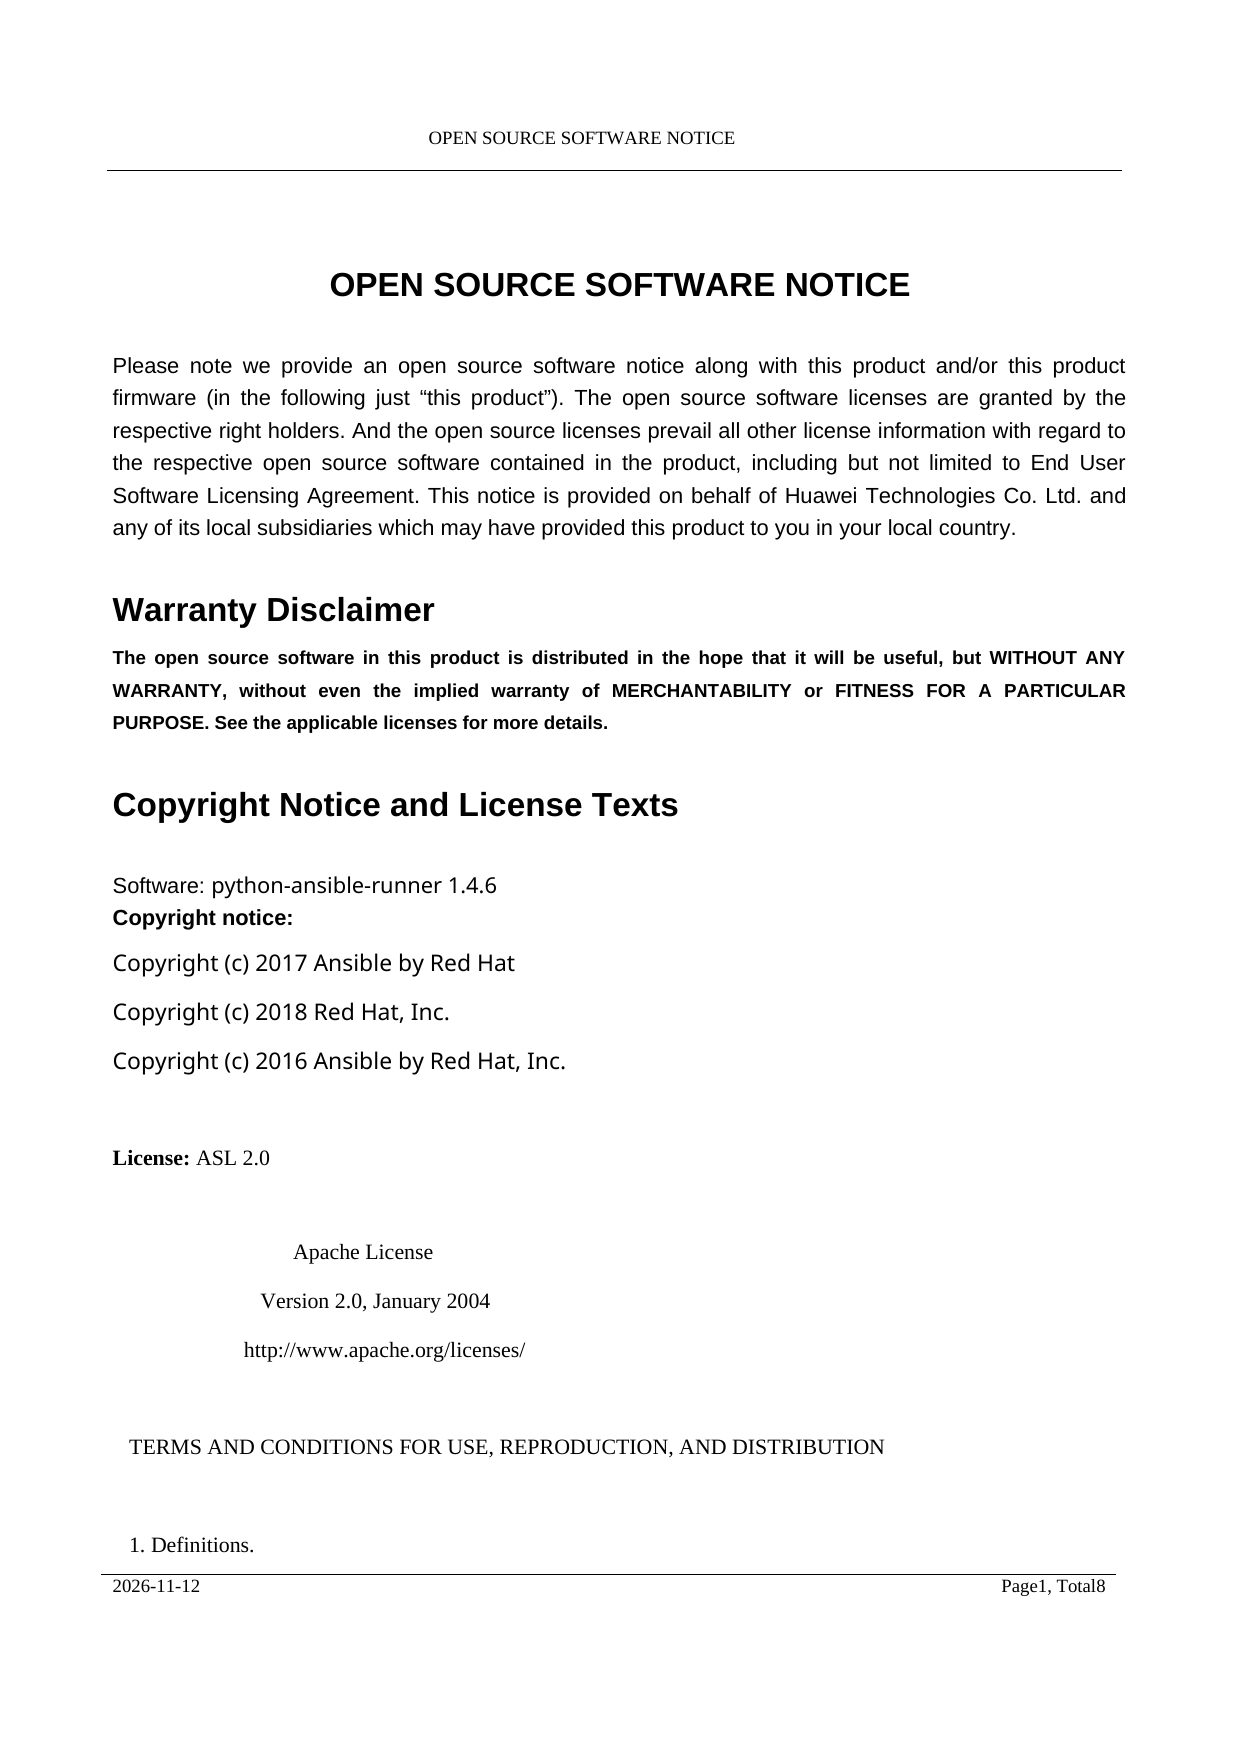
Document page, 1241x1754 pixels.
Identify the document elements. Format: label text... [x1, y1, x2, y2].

text License: ASL 2.0 [112, 1142, 1128, 1174]
text OPEN SOURCE SOFTWARE NOTICE [112, 251, 1128, 316]
text Copyright (c) 2017 Ansible by Red Hat Copyright (c) 2018 Red Hat, Inc. Copyright (c) 2016 Ansible by Red Hat, Inc. [112, 947, 1128, 1125]
text The open source software in this product is distributed in the hope that it will be useful, but WITHOUT ANY WARRANTY, without even the implied warranty of MERCHANTABILITY or FITNESS FOR A PARTICULAR PURPOSE. See the applicable licenses for more details. [112, 641, 1128, 739]
text Copyright Notice and License Texts [112, 771, 1128, 836]
text Warranty Disclaimer [112, 576, 1128, 641]
text Software: python-ansible-runner 1.4.6 [112, 869, 1128, 901]
text Please note we provide an open source software notice along with this product and/or this product firmware (in the following just “this product”). The open source software licenses are granted by the respective right holders. And the open source licenses prevail all other license information with regard to the respective open source software contained in the product, including but not limited to End User Software Licensing Agreement. This notice is provided on behalf of Huawei Technologies Co. Ltd. and any of its local subsidiaries which may have provided this product to you in your local country. [112, 349, 1128, 544]
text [112, 1187, 1128, 1560]
text Copyright notice: [112, 901, 1128, 934]
